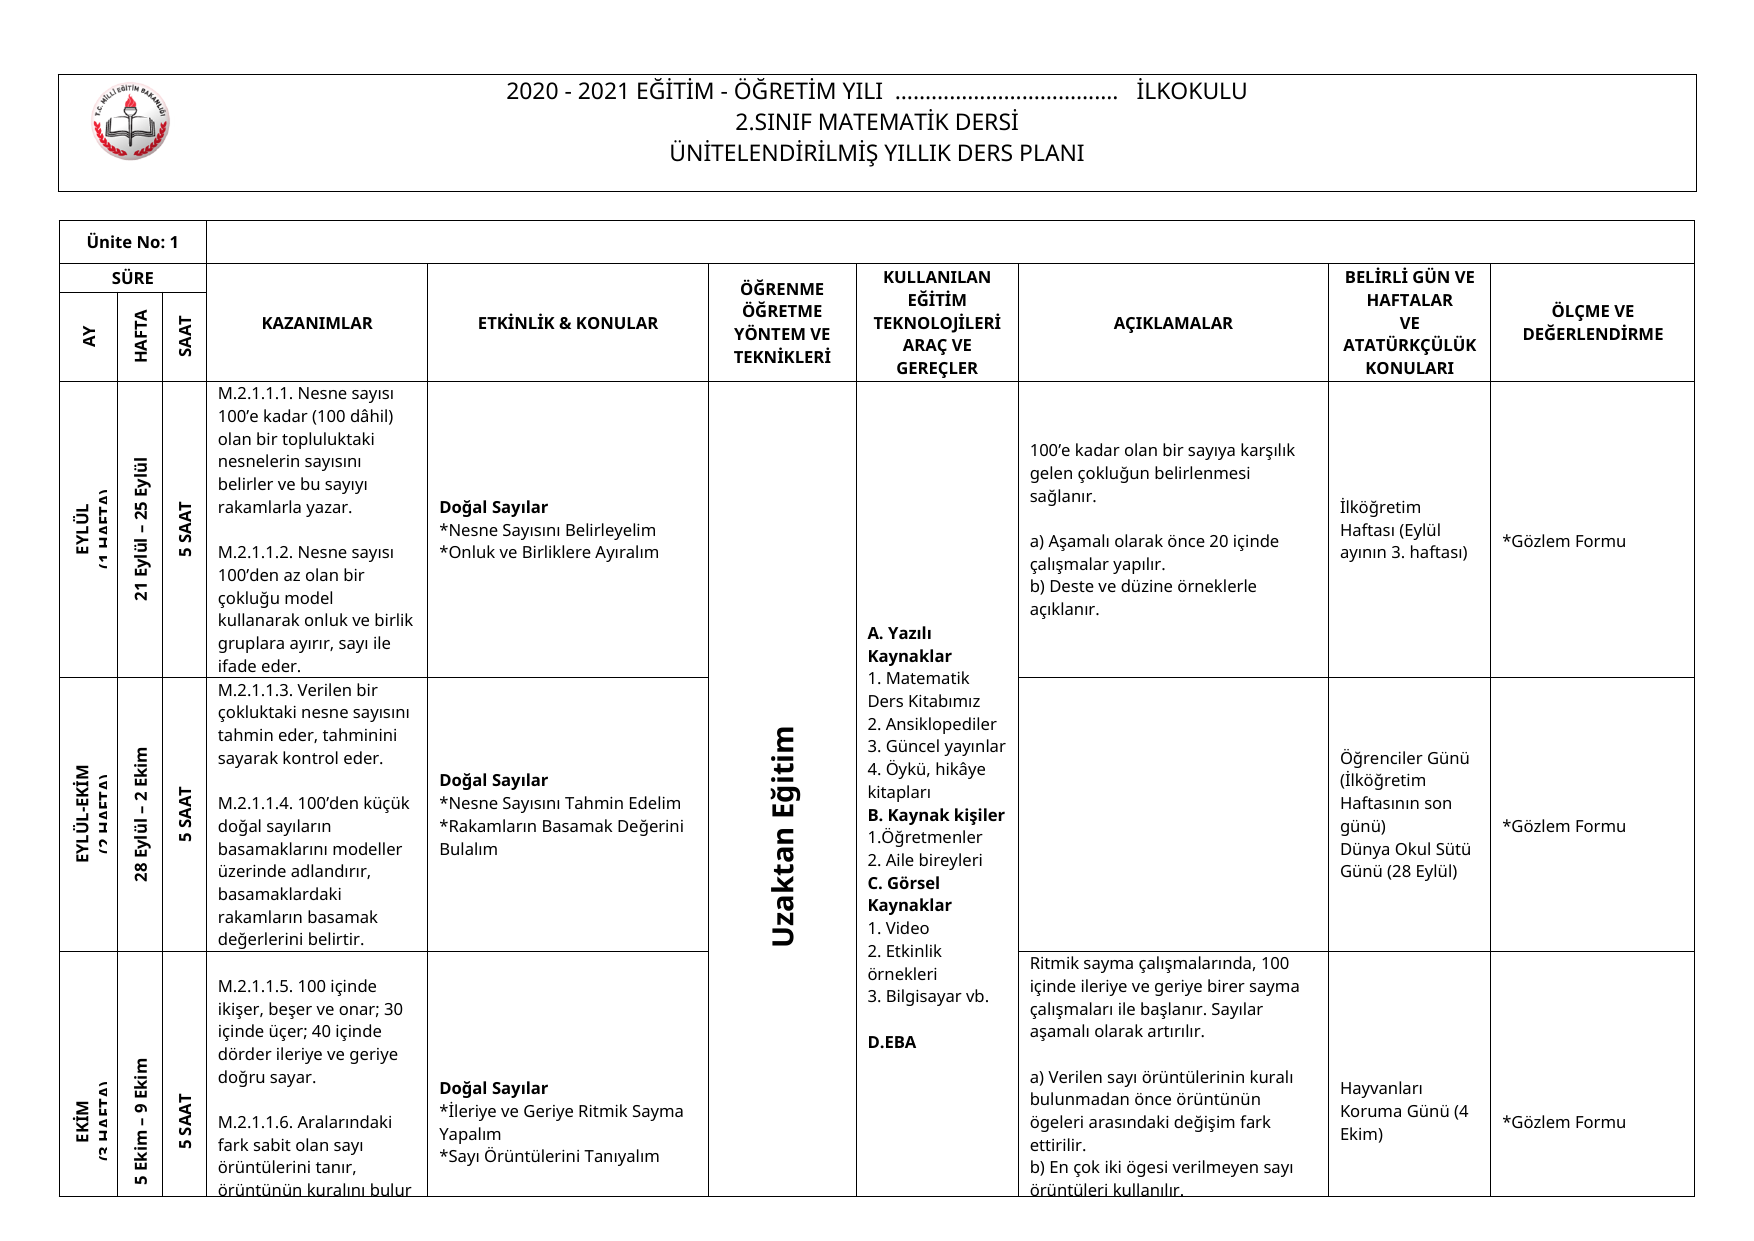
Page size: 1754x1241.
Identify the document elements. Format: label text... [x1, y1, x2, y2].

table_header [207, 221, 1694, 263]
table_cell 100’e kadar olan bir sayıya karşılık gelen çokluğun belirlenmesi sağlanır. a) Aşamalı olarak önce 20 içinde çalışmalar yapılır. b) Deste ve düzine örneklerle açıklanır. [1019, 382, 1328, 677]
table_cell ÖLÇME VE DEĞERLENDİRME [1491, 264, 1694, 381]
table_cell 5 SAAT [163, 382, 206, 677]
table_cell *Gözlem Formu [1491, 952, 1694, 1196]
table_cell 5 Ekim – 9 Ekim [118, 952, 162, 1196]
table_cell BELİRLİ GÜN VE HAFTALAR VE ATATÜRKÇÜLÜK KONULARI [1329, 264, 1490, 381]
table_cell HAFTA [118, 293, 162, 381]
picture [85, 77, 175, 167]
table_cell EYLÜL-EKİM (2.HAFTA) [60, 678, 117, 951]
table_cell [1019, 678, 1328, 951]
table_cell Hayvanları Koruma Günü (4 Ekim) [1329, 952, 1490, 1196]
table_cell KULLANILAN EĞİTİM TEKNOLOJİLERİ ARAÇ VE GEREÇLER [857, 264, 1018, 381]
table_header Ünite No: 1 [60, 221, 206, 263]
table_cell SAAT [163, 293, 206, 381]
table_cell M.2.1.1.1. Nesne sayısı 100’e kadar (100 dâhil) olan bir topluluktaki nesnelerin sayısını belirler ve bu sayıyı rakamlarla yazar. M.2.1.1.2. Nesne sayısı 100’den az olan bir çokluğu model kullanarak onluk ve birlik gruplara ayırır, sayı ile ifade eder. [207, 382, 427, 677]
table_cell Doğal Sayılar *İleriye ve Geriye Ritmik Sayma Yapalım *Sayı Örüntülerini Tanıyalım [428, 952, 708, 1196]
table_cell *Gözlem Formu [1491, 678, 1694, 951]
table_cell Ritmik sayma çalışmalarında, 100 içinde ileriye ve geriye birer sayma çalışmaları ile başlanır. Sayılar aşamalı olarak artırılır. a) Verilen sayı örüntülerinin kuralı bulunmadan önce örüntünün ögeleri arasındaki değişim fark ettirilir. b) En çok iki ögesi verilmeyen sayı örüntüleri kullanılır. c) Örüntülerde kuralın bulunabilmesi için baştan en az üç öge verilmelidir. Örneğin 5, 10, 15, _ , 25, _ , 35 [1019, 952, 1328, 1196]
table_cell Öğrenciler Günü (İlköğretim Haftasının son günü) Dünya Okul Sütü Günü (28 Eylül) [1329, 678, 1490, 951]
table_cell M.2.1.1.5. 100 içinde ikişer, beşer ve onar; 30 içinde üçer; 40 içinde dörder ileriye ve geriye doğru sayar. M.2.1.1.6. Aralarındaki fark sabit olan sayı örüntülerini tanır, örüntünün kuralını bulur ve eksik bırakılan ögeyi belirleyerek örüntüyü tamamlar [207, 952, 427, 1196]
table_cell Doğal Sayılar *Nesne Sayısını Belirleyelim *Onluk ve Birliklere Ayıralım [428, 382, 708, 677]
table_cell M.2.1.1.3. Verilen bir çokluktaki nesne sayısını tahmin eder, tahminini sayarak kontrol eder. M.2.1.1.4. 100’den küçük doğal sayıların basamaklarını modeller üzerinde adlandırır, basamaklardaki rakamların basamak değerlerini belirtir. [207, 678, 427, 951]
table_cell 21 Eylül – 25 Eylül [118, 382, 162, 677]
table_cell İlköğretim Haftası (Eylül ayının 3. haftası) [1329, 382, 1490, 677]
table_cell Doğal Sayılar *Nesne Sayısını Tahmin Edelim *Rakamların Basamak Değerini Bulalım [428, 678, 708, 951]
table_cell EKİM (3.HAFTA) [60, 952, 117, 1196]
table_cell 5 SAAT [163, 678, 206, 951]
table_cell *Gözlem Formu [1491, 382, 1694, 677]
table_cell Uzaktan Eğitim [709, 382, 856, 1196]
table_cell ÖĞRENME ÖĞRETME YÖNTEM VE TEKNİKLERİ [709, 264, 856, 381]
table_cell 28 Eylül – 2 Ekim [118, 678, 162, 951]
table_cell AY [60, 293, 117, 381]
table_cell 5 SAAT [163, 952, 206, 1196]
table_cell AÇIKLAMALAR [1019, 264, 1328, 381]
table_cell SÜRE [60, 264, 206, 292]
table_cell A. Yazılı Kaynaklar 1. Matematik Ders Kitabımız 2. Ansiklopediler 3. Güncel yayınlar 4. Öykü, hikâye kitapları B. Kaynak kişiler 1.Öğretmenler 2. Aile bireyleri C. Görsel Kaynaklar 1. Video 2. Etkinlik örnekleri 3. Bilgisayar vb. D.EBA [857, 382, 1018, 1196]
table_cell ETKİNLİK & KONULAR [428, 264, 708, 381]
table_cell EYLÜL (1.HAFTA) [60, 382, 117, 677]
table_cell KAZANIMLAR [207, 264, 427, 381]
